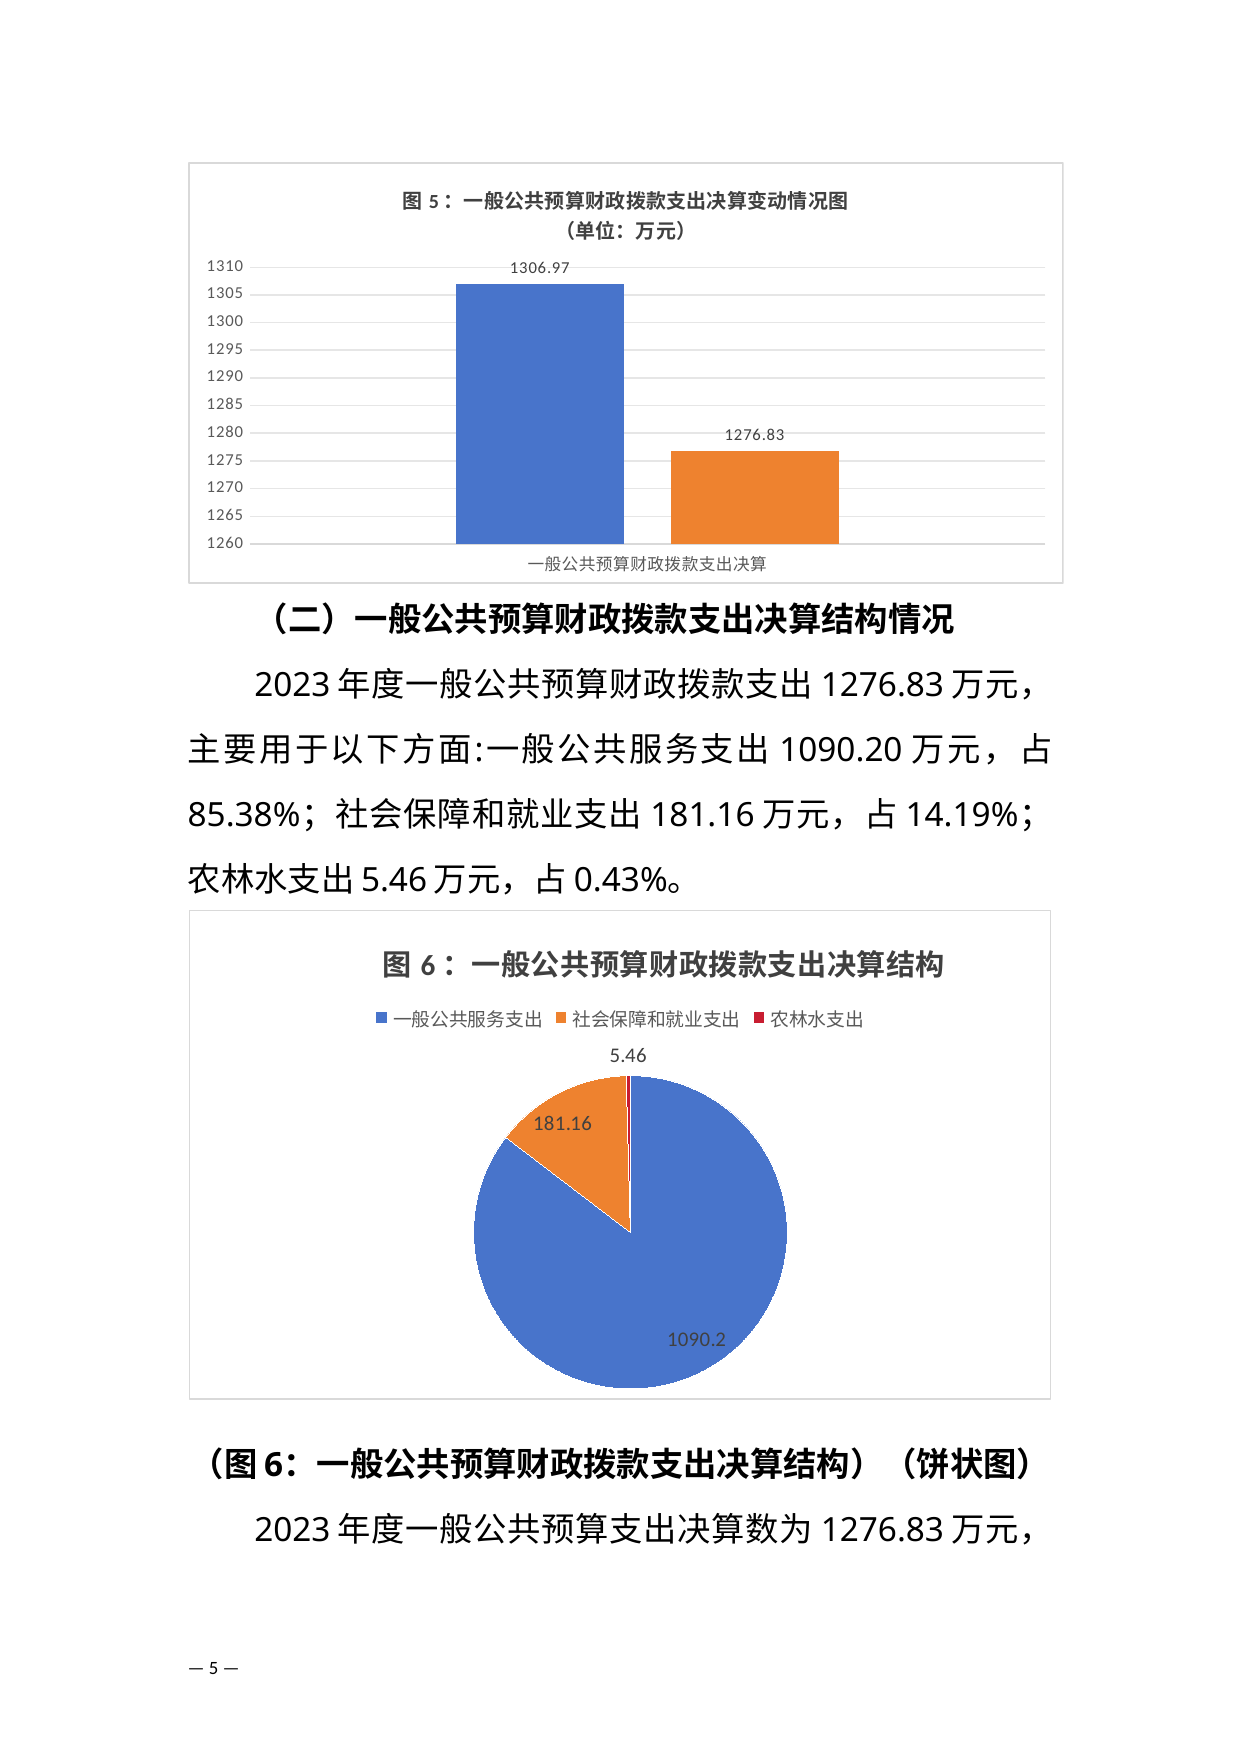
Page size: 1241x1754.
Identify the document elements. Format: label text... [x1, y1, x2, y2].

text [187, 1494, 1053, 1559]
text （二）一般公共预算财政拨款支出决算结构情况 [187, 162, 1053, 649]
subtitle （图6：一般公共预算财政拨款支出决算结构）（饼状图） [187, 909, 1053, 1494]
text 2023年度一般公共预算财政拨款支出1276.83万元，主要用于以下方面:一般公共服务支出1090.20万元，占85.38%；社会保障和就业支出181.16万元，占14.19%；农林水支出5.46万元，占0.43%。 [187, 649, 1053, 909]
